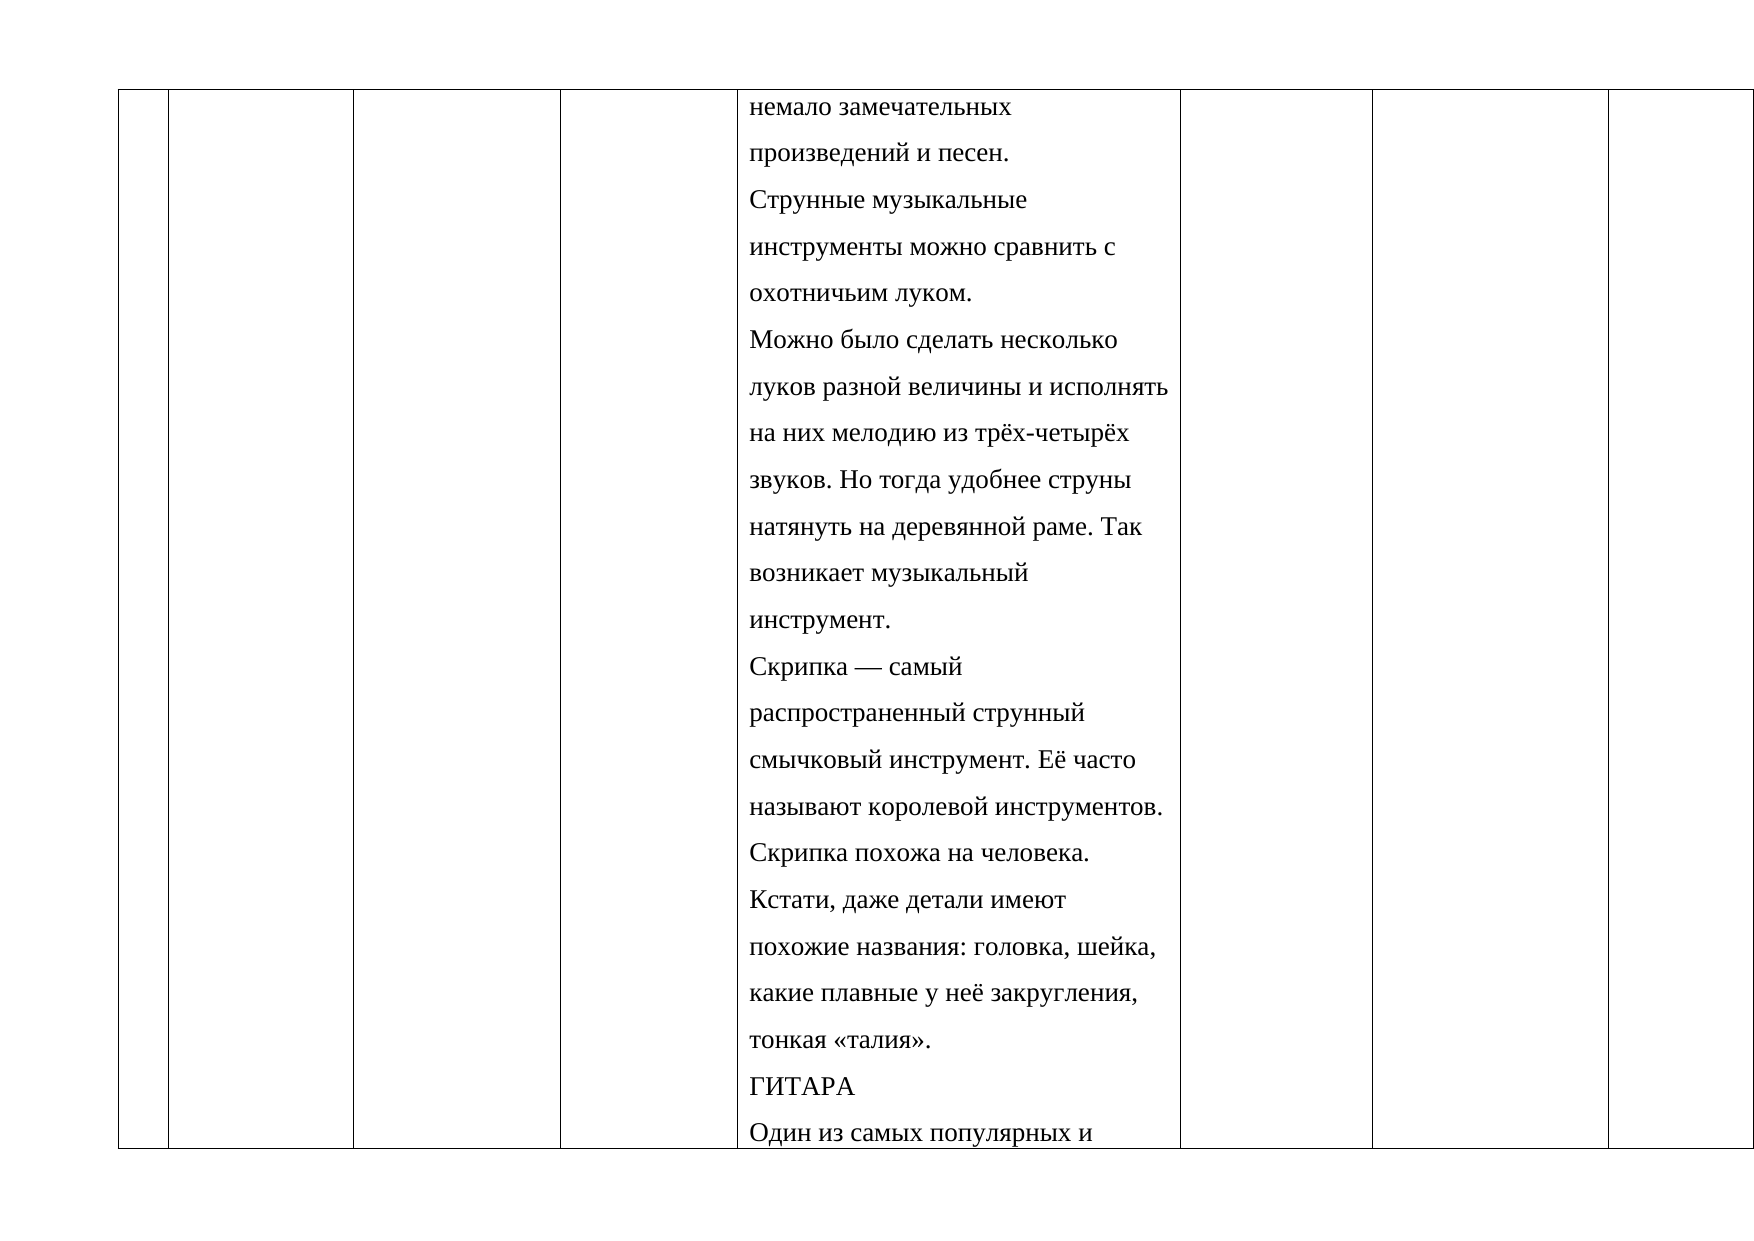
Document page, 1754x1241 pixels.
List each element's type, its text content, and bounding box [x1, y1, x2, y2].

table_cell [1373, 90, 1608, 1147]
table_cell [169, 90, 353, 1147]
table_cell [1609, 90, 1753, 1147]
table_cell [354, 90, 560, 1147]
table_cell [1181, 90, 1372, 1147]
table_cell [738, 90, 1180, 1147]
table_cell 2 [119, 90, 168, 1147]
table_cell [561, 90, 737, 1147]
